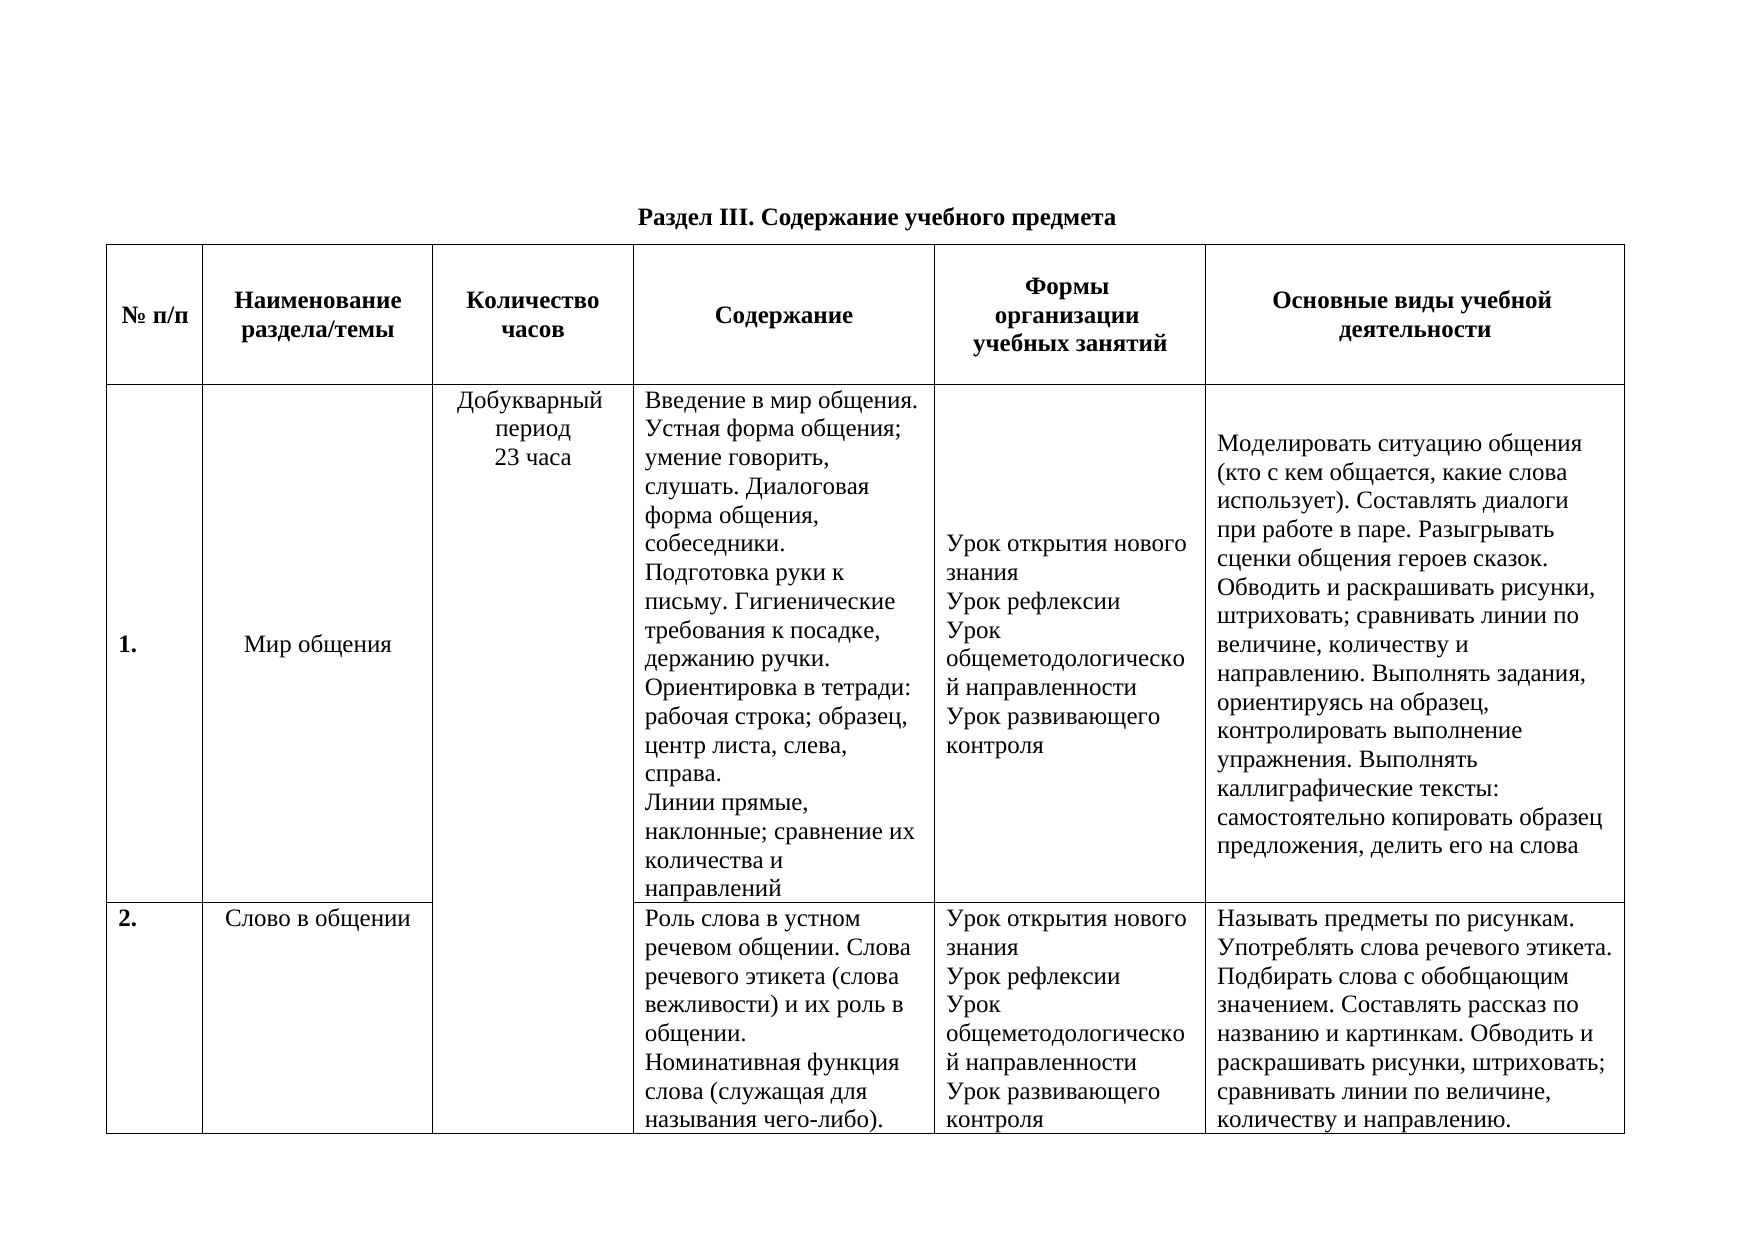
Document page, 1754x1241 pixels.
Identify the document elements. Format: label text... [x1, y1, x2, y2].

table_header Количество часов [433, 245, 633, 384]
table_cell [1206, 903, 1624, 1133]
table_header Основные виды учебной деятельности [1206, 245, 1624, 384]
table_cell [107, 385, 202, 902]
table_cell Моделировать ситуацию общения (кто с кем общается, какие слова использует). Составлять диалоги при работе в паре. Разыгрывать сценки общения героев сказок. Обводить и раскрашивать рисунки, штриховать; сравнивать линии по величине, количеству и направлению. Выполнять задания, ориентируясь на образец, контролировать выполнение упражнения. Выполнять каллиграфические тексты: самостоятельно копировать образец предложения, делить его на слова [1206, 385, 1624, 902]
table_cell Введение в мир общения. Устная форма общения; умение говорить, слушать. Диалоговая форма общения, собеседники. Подготовка руки к письму. Гигиенические требования к посадке, держанию ручки. Ориентировка в тетради: рабочая строка; образец, центр листа, слева, справа. Линии прямые, наклонные; сравнение их количества и направлений [634, 385, 934, 902]
table_cell Добукварный период 23 часа [433, 385, 633, 1133]
table_cell Слово в общении [203, 903, 432, 1133]
table_cell [107, 903, 202, 1133]
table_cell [634, 903, 934, 1133]
table_header Наименование раздела/темы [203, 245, 432, 384]
table_cell Урок открытия нового знания Урок рефлексии Урок общеметодологической направленности Урок развивающего контроля [935, 385, 1205, 902]
table_header № п/п [107, 245, 202, 384]
table_header Содержание [634, 245, 934, 384]
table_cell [935, 903, 1205, 1133]
table_header Формы организации учебных занятий [935, 245, 1205, 384]
table_cell Мир общения [203, 385, 432, 902]
text Раздел III. Содержание учебного предмета [118, 202, 1636, 231]
